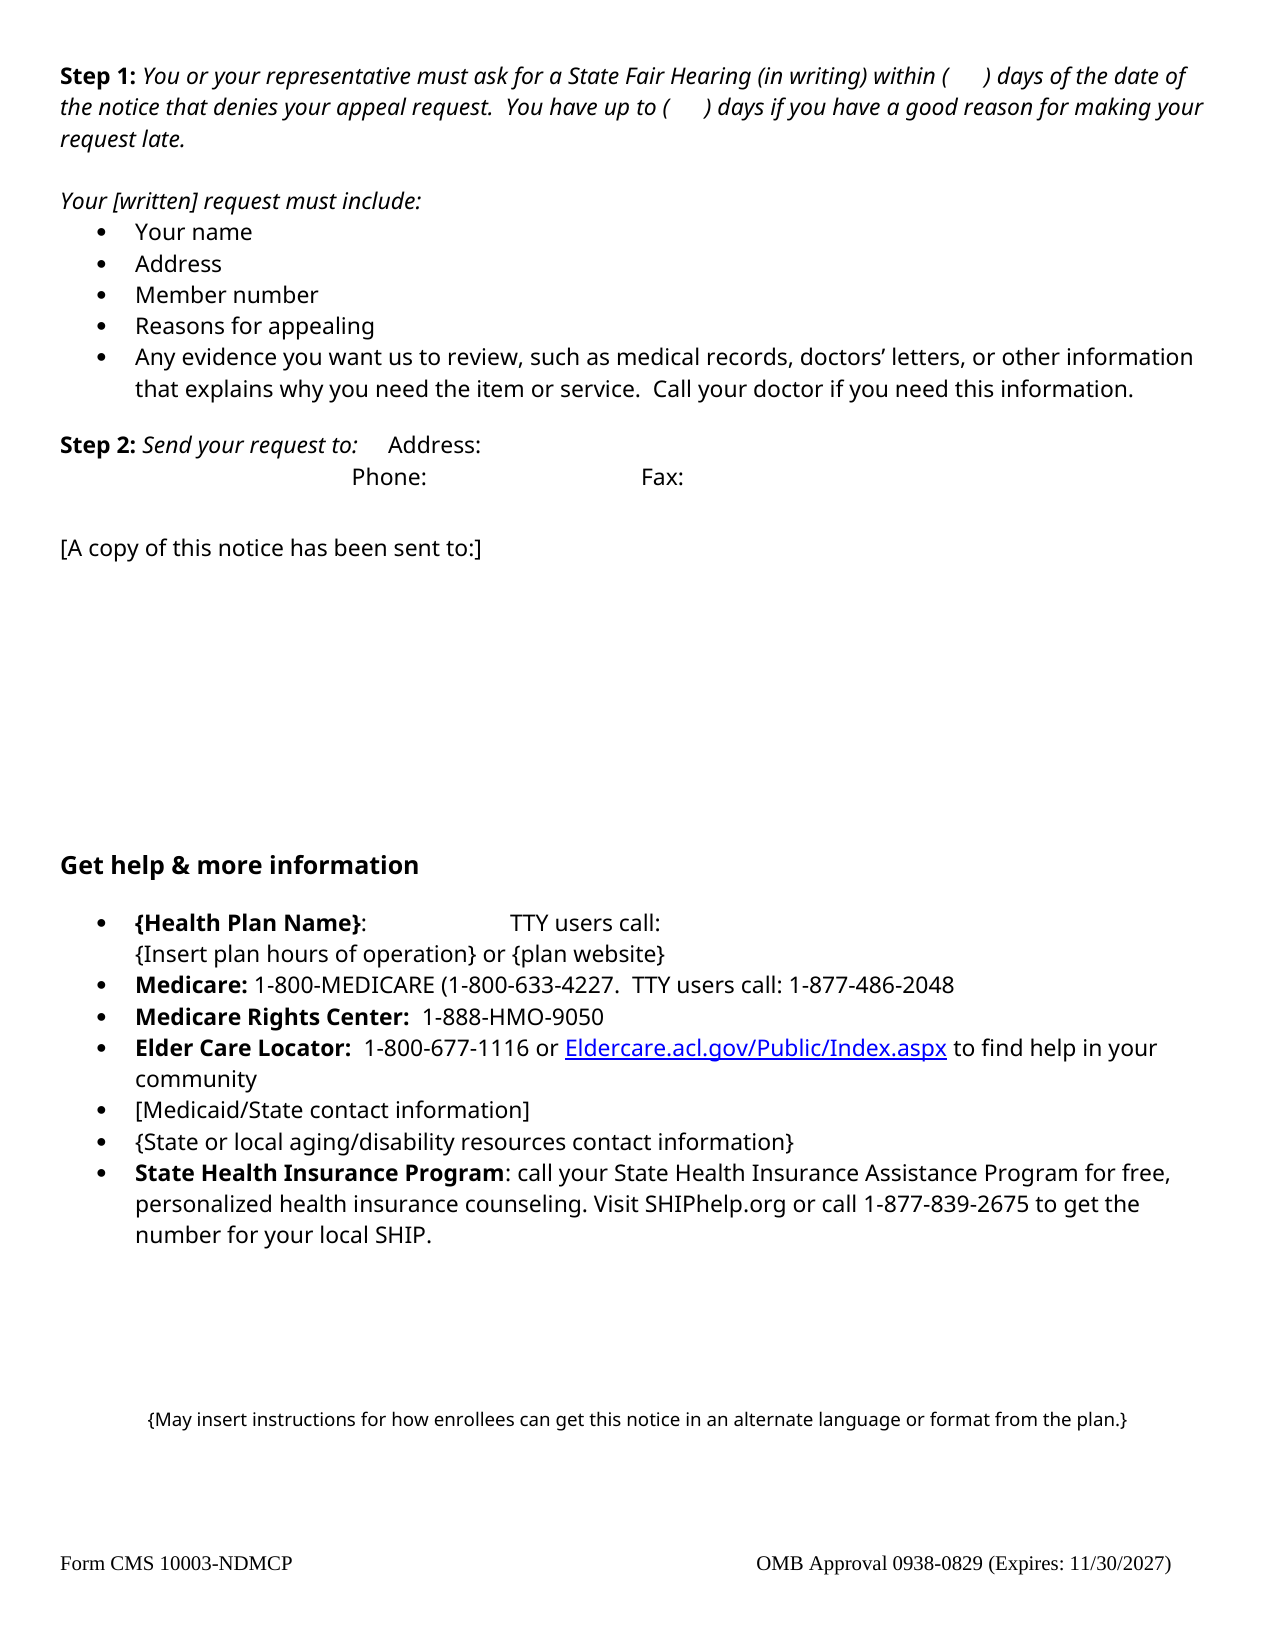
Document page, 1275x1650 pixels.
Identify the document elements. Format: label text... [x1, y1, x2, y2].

text {Health Plan Name}: TTY users call: [97, 907, 1215, 938]
text Get help & more information [60, 848, 1215, 882]
list Member number [97, 279, 1215, 310]
text State Health Insurance Program: call your State Health Insurance Assistance Program for free, personalized health insurance counseling. Visit SHIPhelp.org or call 1-877-839-2675 to get the number for your local SHIP. [97, 1157, 1215, 1251]
list Address [97, 247, 1215, 279]
list Any evidence you want us to review, such as medical records, doctors’ letters, or other information that explains why you need the item or service. Call your doctor if you need this information. [97, 341, 1215, 404]
text Medicare Rights Center: 1-888-HMO-9050 [97, 1001, 1215, 1032]
text Your [written] request must include: [60, 185, 1215, 216]
text [A copy of this notice has been sent to:] [60, 531, 1215, 563]
text Elder Care Locator: 1-800-677-1116 or Eldercare.acl.gov/Public/Index.aspx to find help in your community [97, 1032, 1215, 1094]
text Step 2: Send your request to: Address: [60, 429, 1215, 461]
list Your name [97, 216, 1215, 247]
text Step 1: You or your representative must ask for a State Fair Hearing (in writing) within ( ) days of the date of the notice that denies your appeal request. You have up to ( ) days if you have a good reason for making your request late. [60, 60, 1215, 154]
text [Medicaid/State contact information] [97, 1094, 1215, 1126]
text Medicare: 1-800-MEDICARE (1-800-633-4227. TTY users call: 1-877-486-2048 [97, 969, 1215, 1001]
list Reasons for appealing [97, 310, 1215, 341]
text Phone: Fax: [60, 461, 1215, 492]
list {Insert plan hours of operation} or {plan website} [135, 938, 1215, 969]
text {State or local aging/disability resources contact information} [97, 1126, 1215, 1157]
text {May insert instructions for how enrollees can get this notice in an alternate language or format from the plan.} [60, 1407, 1215, 1432]
